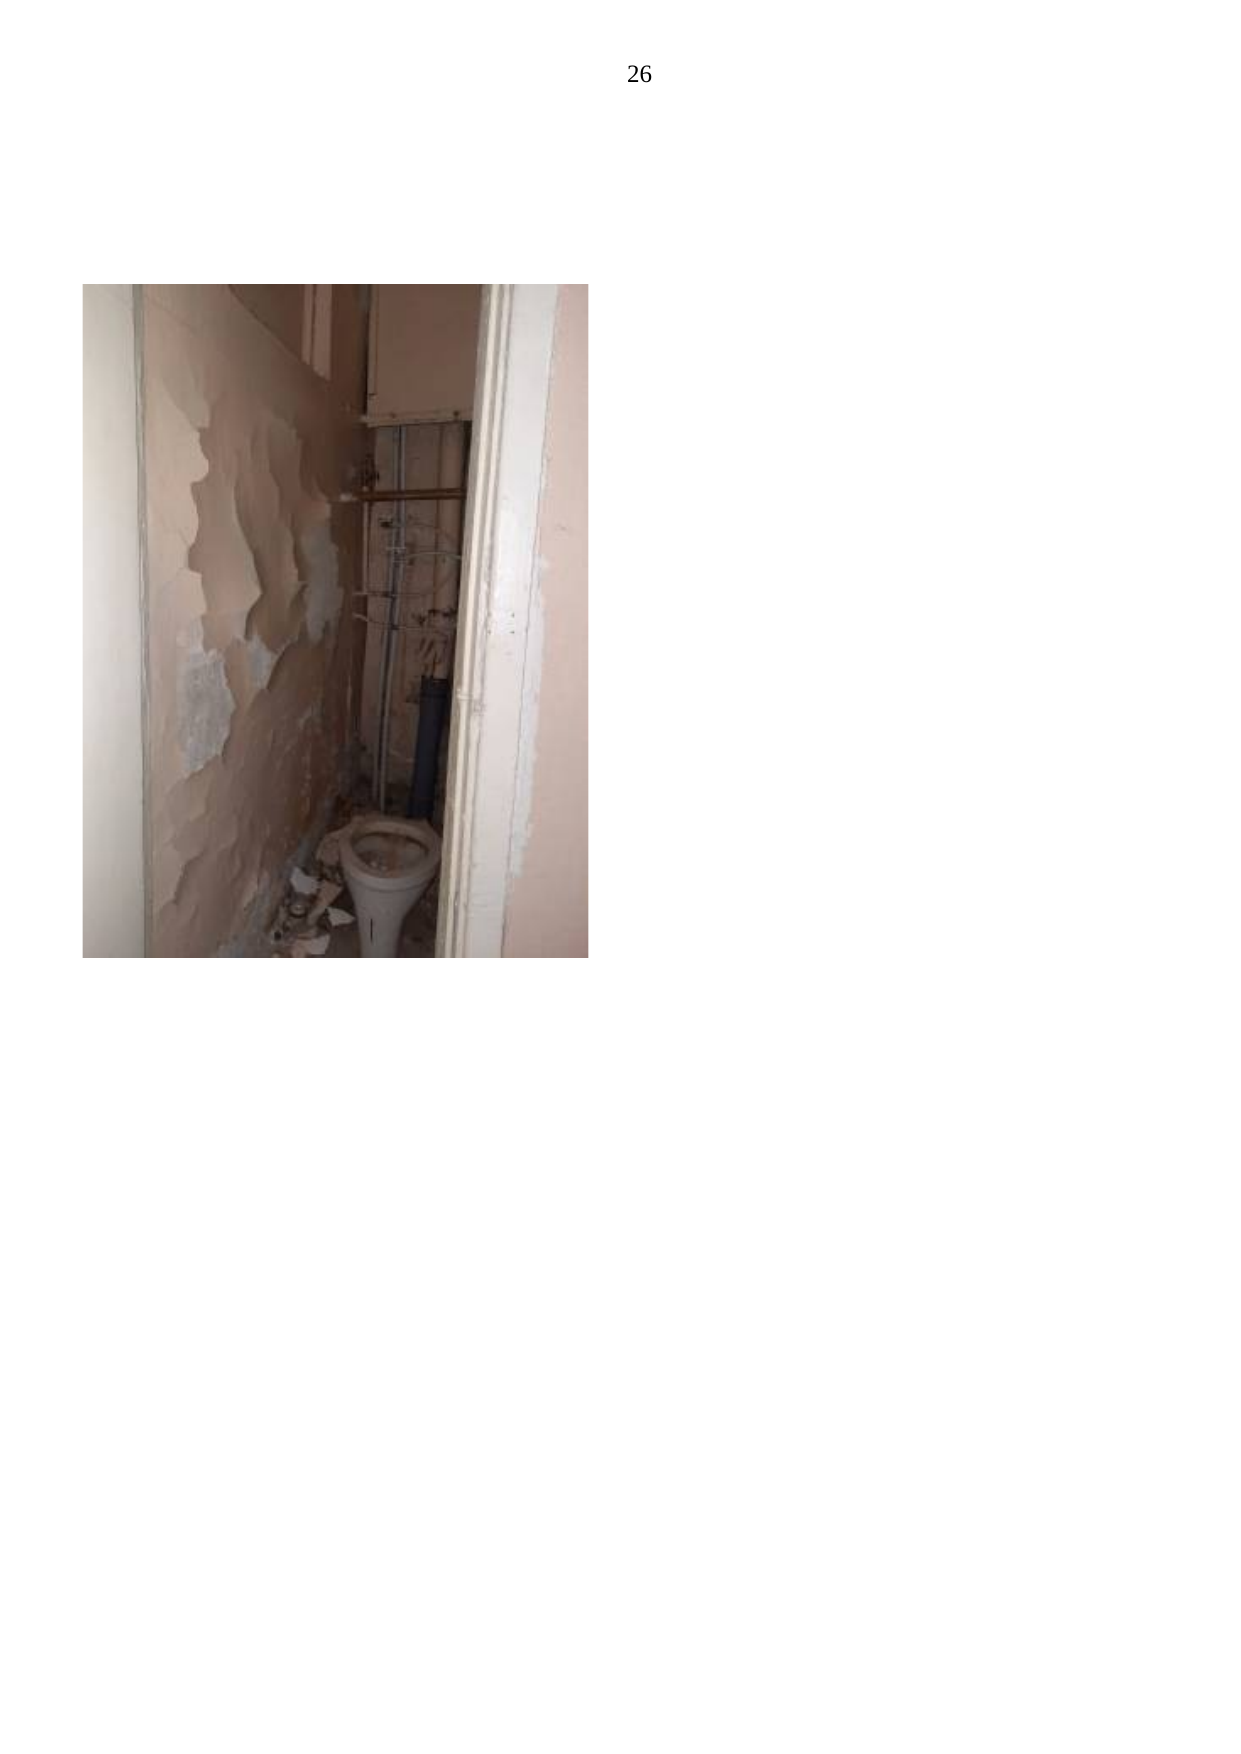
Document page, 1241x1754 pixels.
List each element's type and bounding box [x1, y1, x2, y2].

picture [82, 284, 589, 958]
